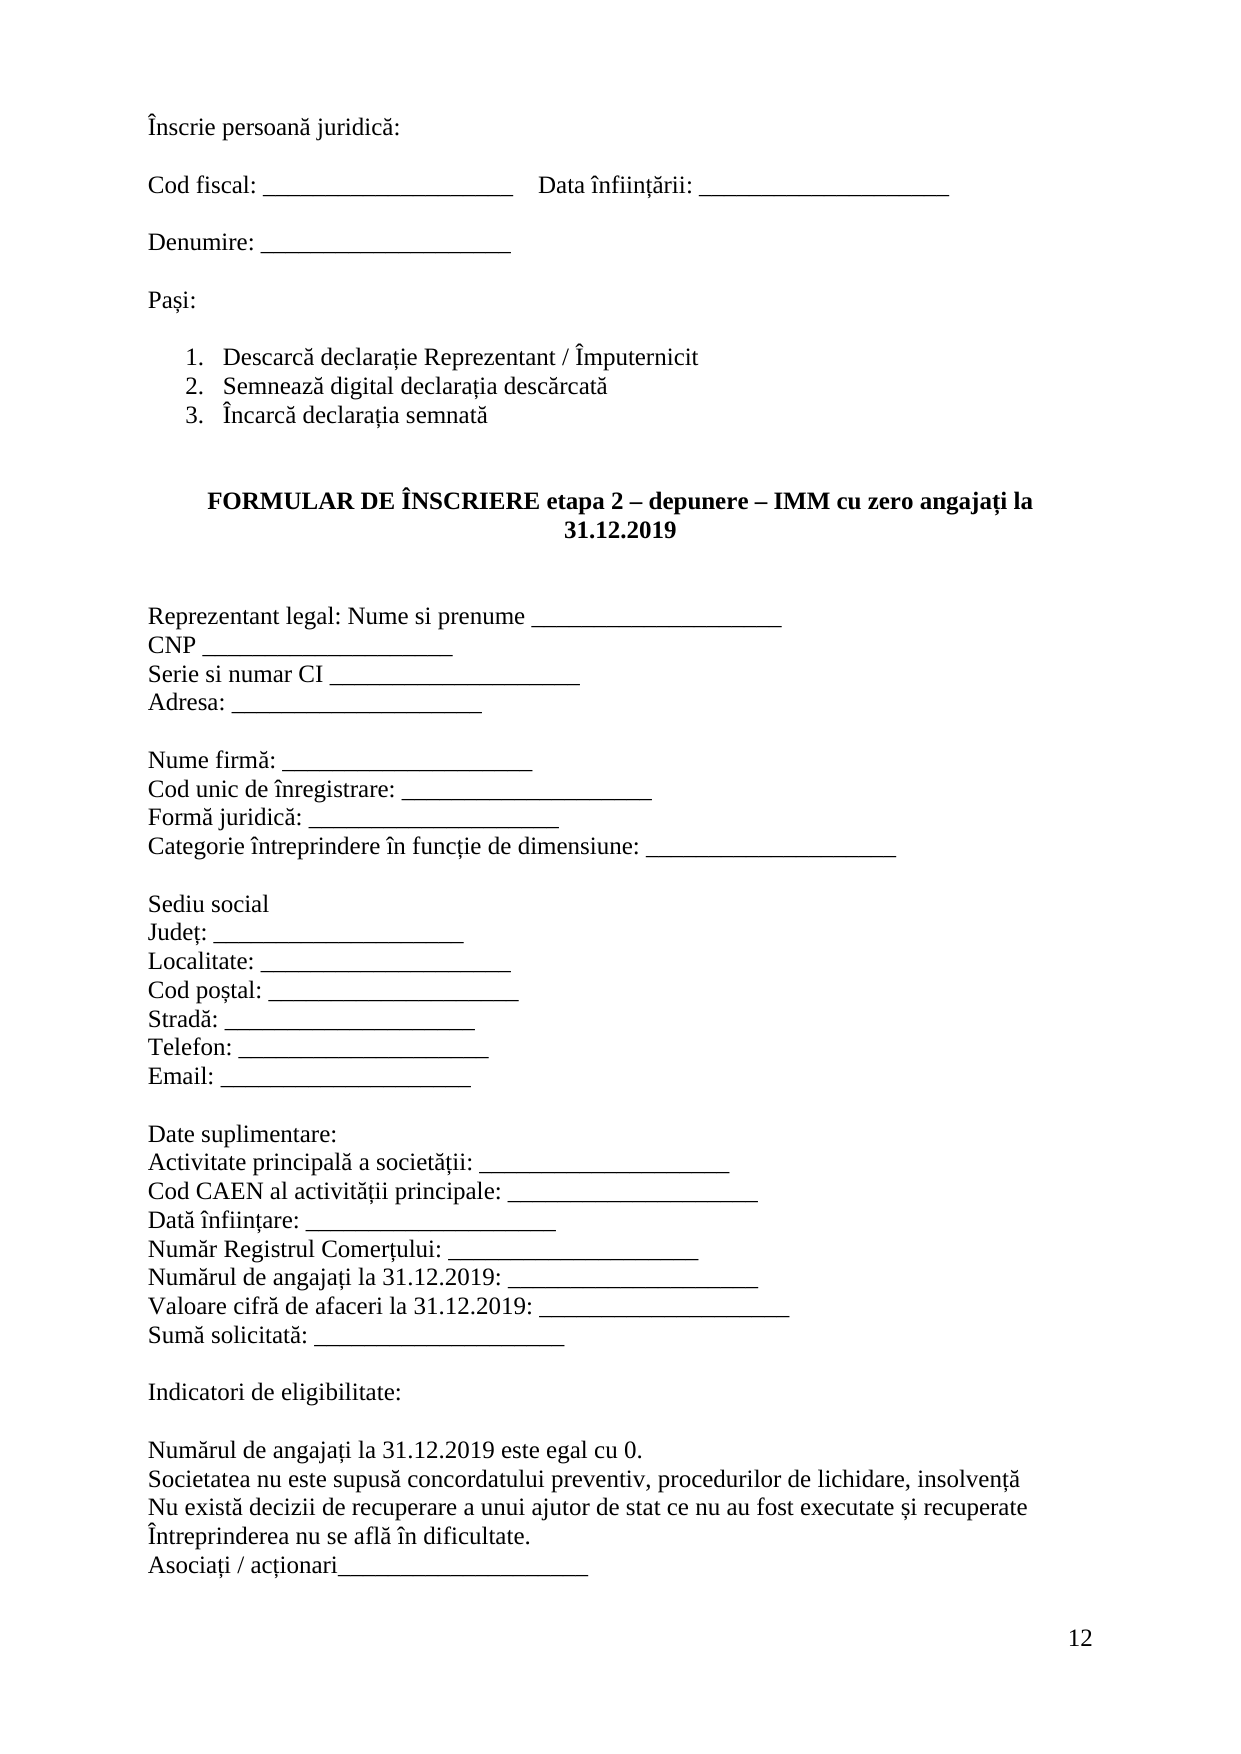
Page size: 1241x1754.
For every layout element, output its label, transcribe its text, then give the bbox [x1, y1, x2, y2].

text Pași: [148, 285, 1093, 314]
text Dată înființare: ____________________ [148, 1205, 1093, 1234]
text Cod CAEN al activității principale: ____________________ [148, 1176, 1093, 1205]
text Numărul de angajați la 31.12.2019: ____________________ [148, 1262, 1093, 1291]
text Reprezentant legal: Nume si prenume ____________________ [148, 601, 1093, 630]
text Stradă: ____________________ [148, 1004, 1093, 1032]
text Adresa: ____________________ [148, 687, 1093, 716]
text FORMULAR DE ÎNSCRIERE etapa 2 – depunere – IMM cu zero angajați la 31.12.2019 [148, 486, 1093, 544]
text Cod unic de înregistrare: ____________________ [148, 774, 1093, 802]
text Sediu social [148, 889, 1093, 917]
text Indicatori de eligibilitate: [148, 1377, 1093, 1406]
list Încarcă declarația semnată [185, 400, 1093, 429]
text Categorie întreprindere în funcție de dimensiune: ____________________ [148, 831, 1093, 860]
text Denumire: ____________________ [148, 227, 1093, 256]
text Sumă solicitată: ____________________ [148, 1320, 1093, 1349]
text Activitate principală a societății: ____________________ [148, 1147, 1093, 1176]
text Telefon: ____________________ [148, 1032, 1093, 1061]
text Cod fiscal: ____________________ Data înființării: ____________________ [148, 170, 1093, 199]
text Cod poștal: ____________________ [148, 975, 1093, 1004]
text Localitate: ____________________ [148, 946, 1093, 975]
list Semnează digital declarația descărcată [185, 371, 1093, 400]
text Județ: ____________________ [148, 917, 1093, 946]
text Formă juridică: ____________________ [148, 802, 1093, 831]
text Înscrie persoană juridică: [148, 112, 1093, 141]
text Societatea nu este supusă concordatului preventiv, procedurilor de lichidare, insolvență [148, 1464, 1093, 1492]
text Nu există decizii de recuperare a unui ajutor de stat ce nu au fost executate și recuperate [148, 1492, 1093, 1521]
text Serie si numar CI ____________________ [148, 659, 1093, 687]
text Asociați / acționari____________________ [148, 1550, 1093, 1579]
text Nume firmă: ____________________ [148, 745, 1093, 774]
text Date suplimentare: [148, 1119, 1093, 1147]
list Descarcă declarație Reprezentant / Împuternicit [185, 342, 1093, 371]
text Întreprinderea nu se află în dificultate. [148, 1521, 1093, 1550]
text Numărul de angajați la 31.12.2019 este egal cu 0. [148, 1435, 1093, 1464]
text Email: ____________________ [148, 1061, 1093, 1090]
text Număr Registrul Comerțului: ____________________ [148, 1234, 1093, 1262]
text CNP ____________________ [148, 630, 1093, 659]
text Valoare cifră de afaceri la 31.12.2019: ____________________ [148, 1291, 1093, 1320]
